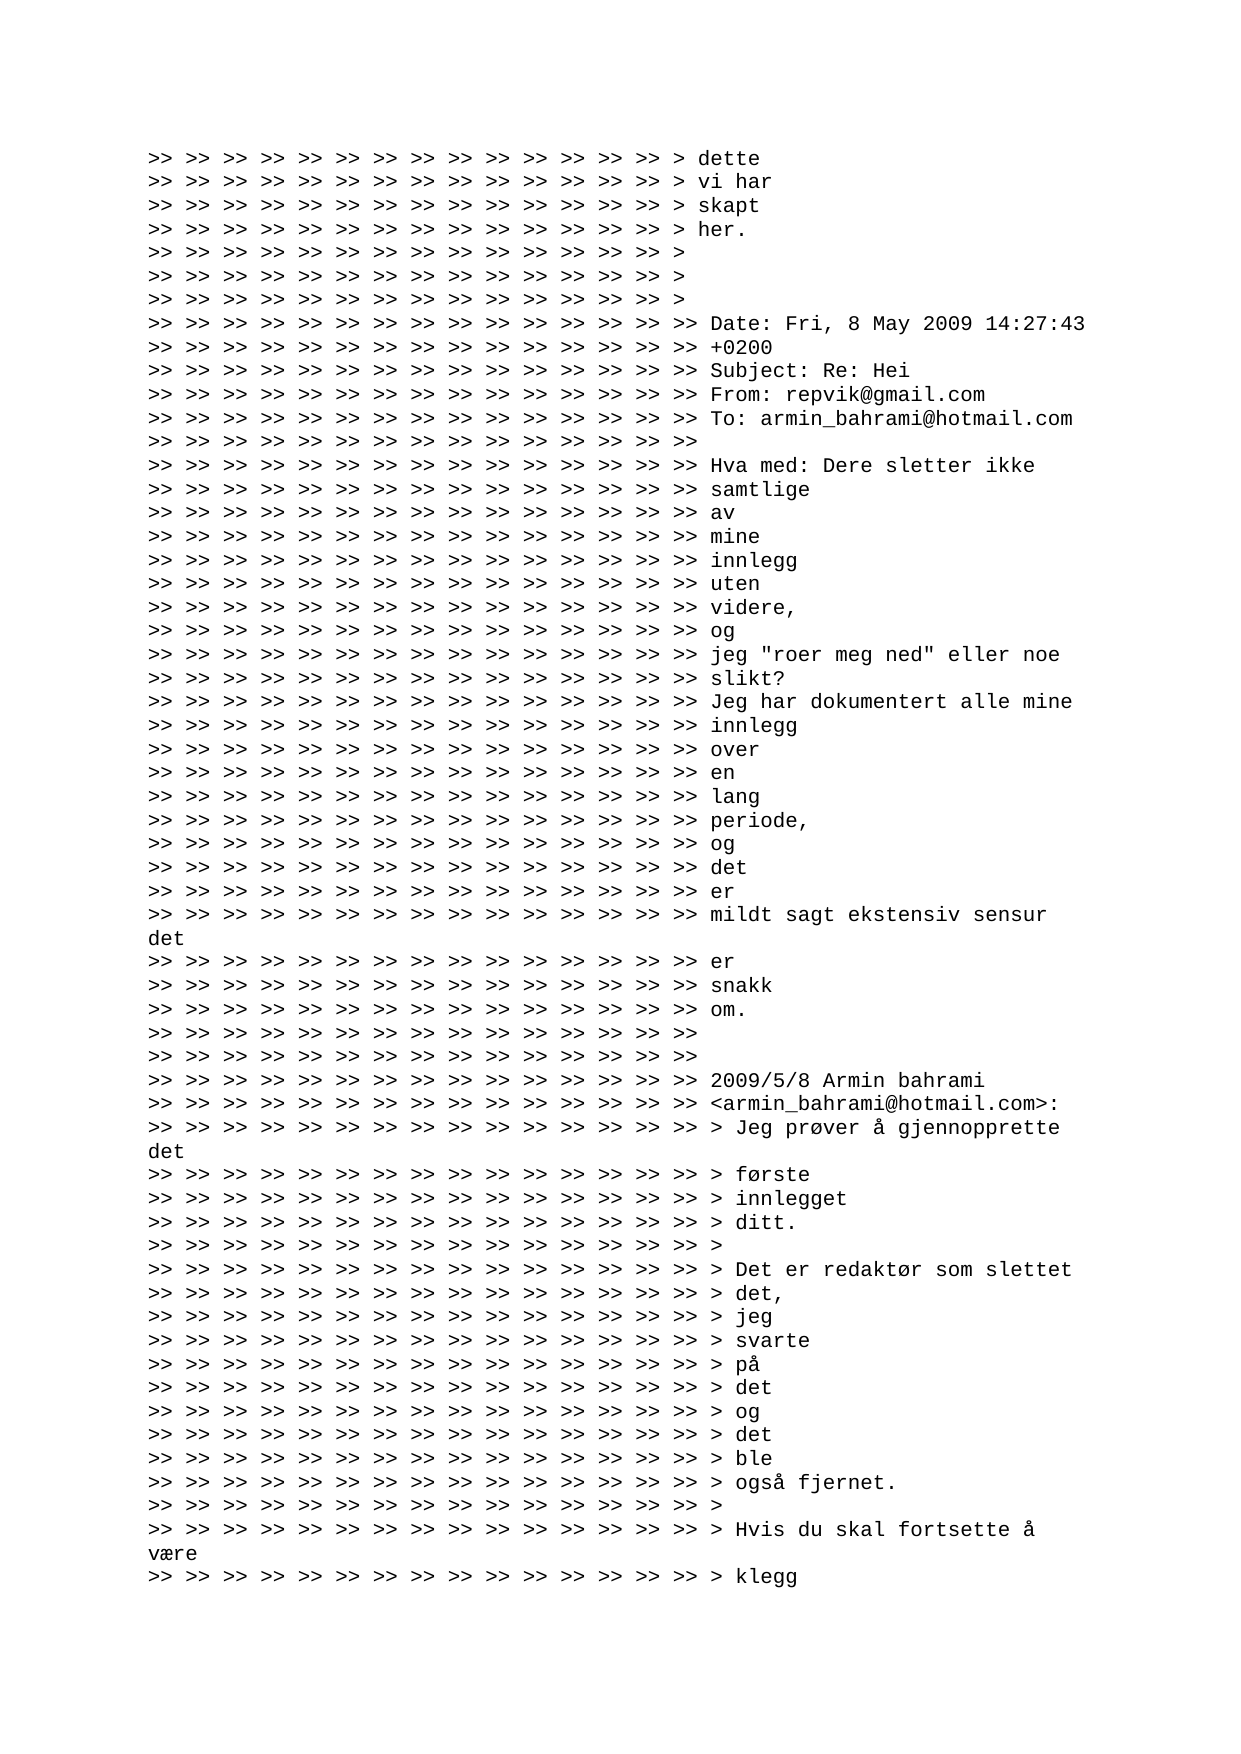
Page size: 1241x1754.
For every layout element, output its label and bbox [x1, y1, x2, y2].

text [148, 148, 1093, 1590]
